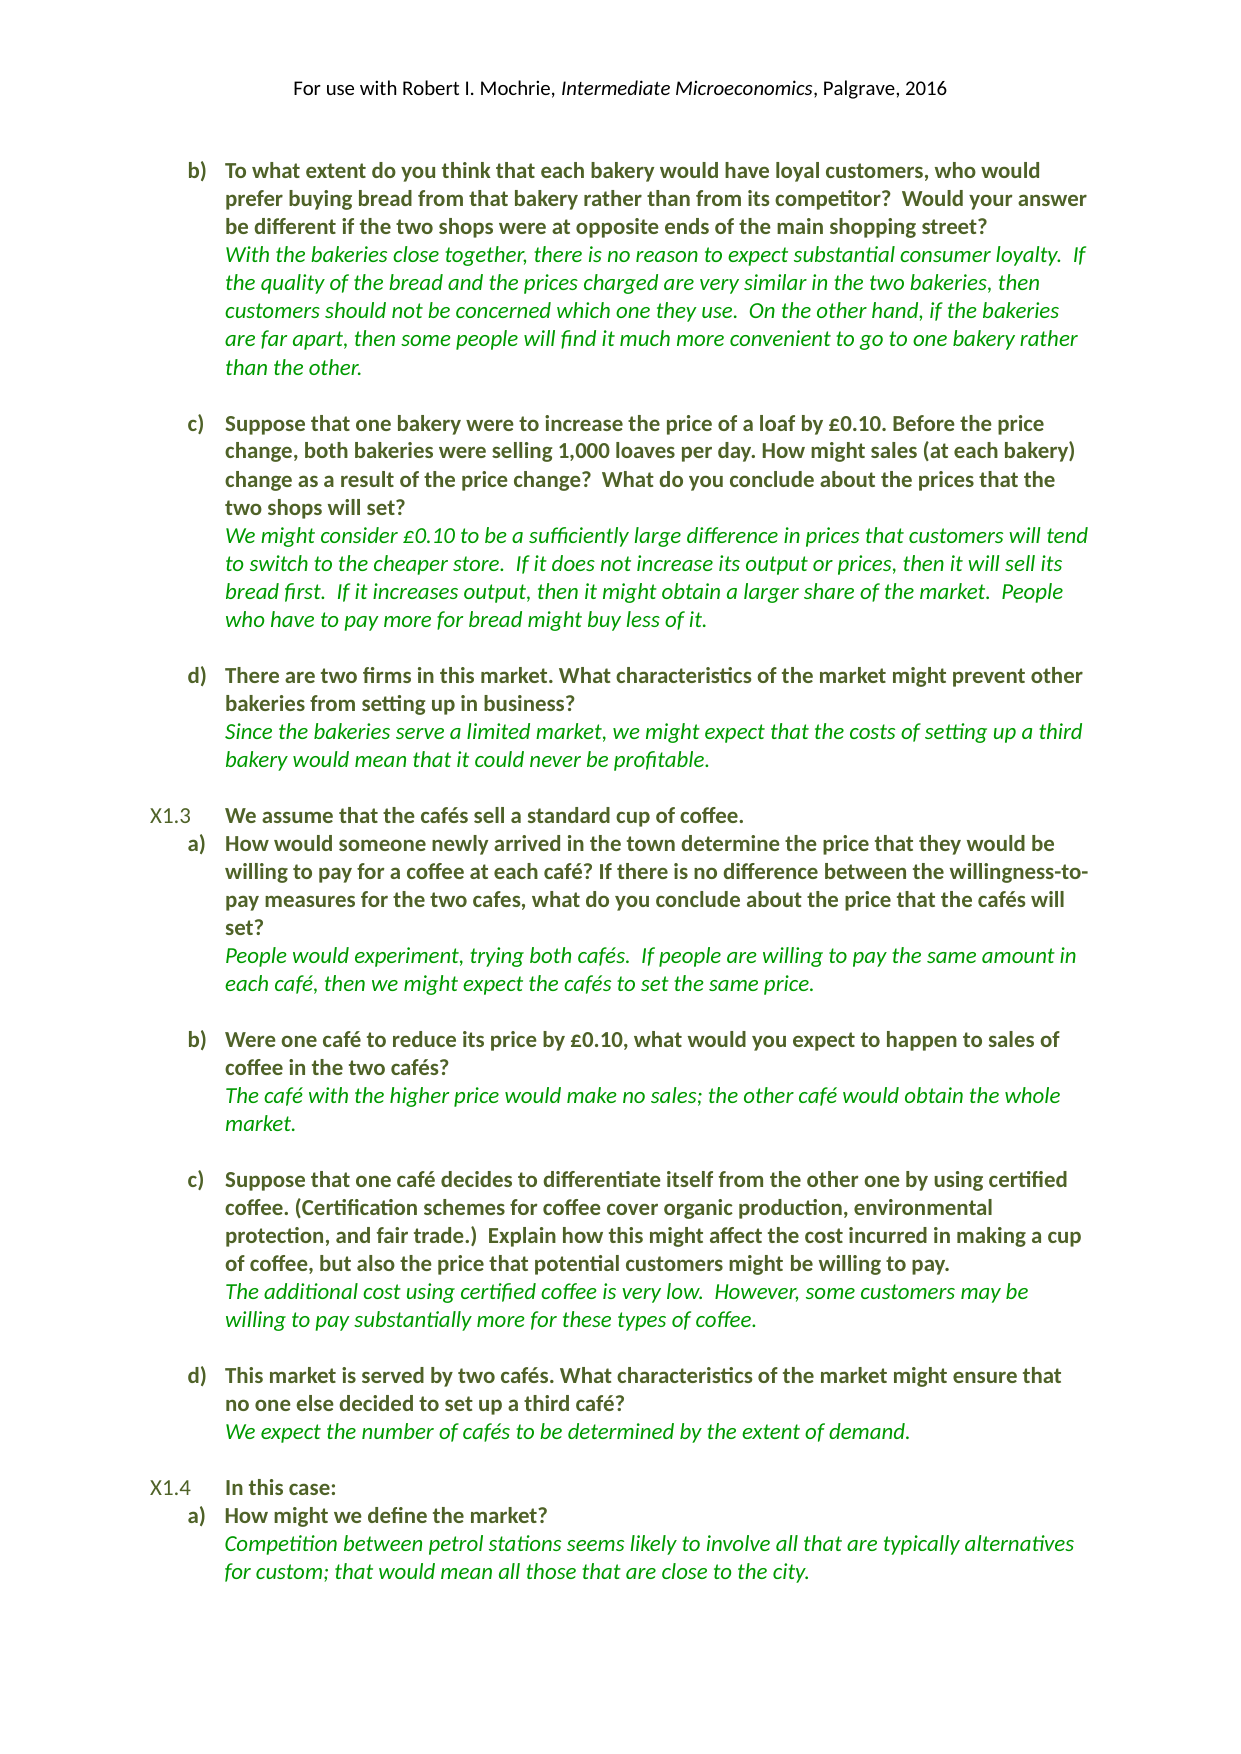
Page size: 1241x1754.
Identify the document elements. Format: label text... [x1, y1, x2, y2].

list People would experiment, trying both cafés. If people are willing to pay the same amount in each café, then we might expect the cafés to set the same price. [225, 941, 1090, 997]
list To what extent do you think that each bakery would have loyal customers, who would prefer buying bread from that bakery rather than from its competitor? Would your answer be different if the two shops were at opposite ends of the main shopping street? [187, 156, 1090, 241]
list There are two firms in this market. What characteristics of the market might prevent other bakeries from setting up in business? [187, 661, 1090, 717]
list Since the bakeries serve a limited market, we might expect that the costs of setting up a third bakery would mean that it could never be profitable. [225, 717, 1090, 773]
list The café with the higher price would make no sales; the other café would obtain the whole market. [225, 1081, 1090, 1137]
list Suppose that one bakery were to increase the price of a loaf by £0.10. Before the price change, both bakeries were selling 1,000 loaves per day. How might sales (at each bakery) change as a result of the price change? What do you conclude about the prices that the two shops will set? [187, 409, 1090, 521]
list How would someone newly arrived in the town determine the price that they would be willing to pay for a coffee at each café? If there is no difference between the willingness-to-pay measures for the two cafes, what do you conclude about the price that the cafés will set? [187, 829, 1090, 941]
list Competition between petrol stations seems likely to involve all that are typically alternatives for custom; that would mean all those that are close to the city. [224, 1529, 1090, 1586]
list Suppose that one café decides to differentiate itself from the other one by using certified coffee. (Certification schemes for coffee cover organic production, environmental protection, and fair trade.) Explain how this might affect the cost incurred in making a cup of coffee, but also the price that potential customers might be willing to pay. [187, 1165, 1090, 1277]
list With the bakeries close together, there is no reason to expect substantial consumer loyalty. If the quality of the bread and the prices charged are very similar in the two bakeries, then customers should not be concerned which one they use. On the other hand, if the bakeries are far apart, then some people will find it much more convenient to go to one bakery rather than the other. [225, 241, 1090, 381]
text X1.4 In this case: [150, 1473, 1090, 1501]
list How might we define the market? [187, 1501, 1090, 1529]
list We expect the number of cafés to be determined by the extent of demand. [225, 1417, 1090, 1445]
list We might consider £0.10 to be a sufficiently large difference in prices that customers will tend to switch to the cheaper store. If it does not increase its output or prices, then it will sell its bread first. If it increases output, then it might obtain a larger share of the market. People who have to pay more for bread might buy less of it. [225, 521, 1090, 633]
list Were one café to reduce its price by £0.10, what would you expect to happen to sales of coffee in the two cafés? [187, 1025, 1090, 1081]
list The additional cost using certified coffee is very low. However, some customers may be willing to pay substantially more for these types of coffee. [225, 1277, 1090, 1333]
list This market is served by two cafés. What characteristics of the market might ensure that no one else decided to set up a third café? [187, 1361, 1090, 1417]
text X1.3 We assume that the cafés sell a standard cup of coffee. [150, 801, 1090, 829]
